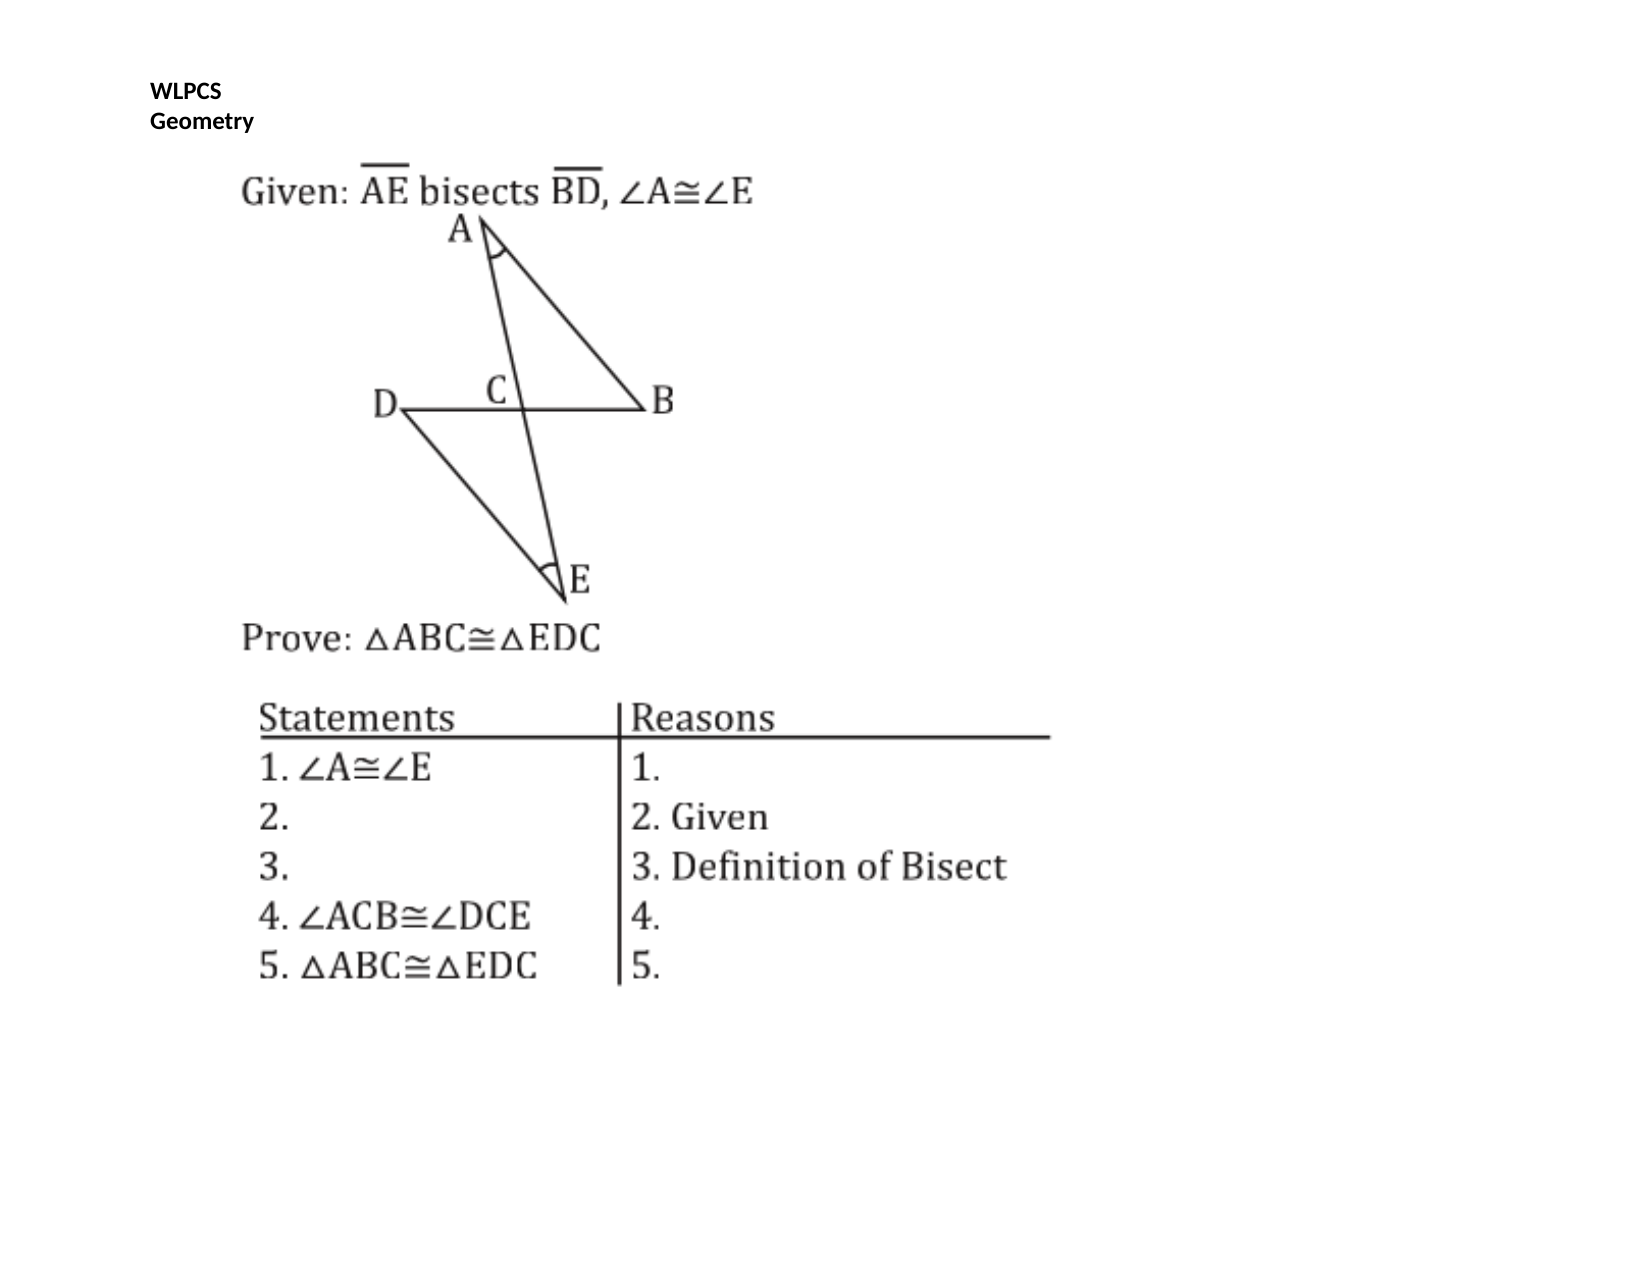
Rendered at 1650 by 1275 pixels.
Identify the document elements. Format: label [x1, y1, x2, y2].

picture [206, 150, 1059, 1044]
